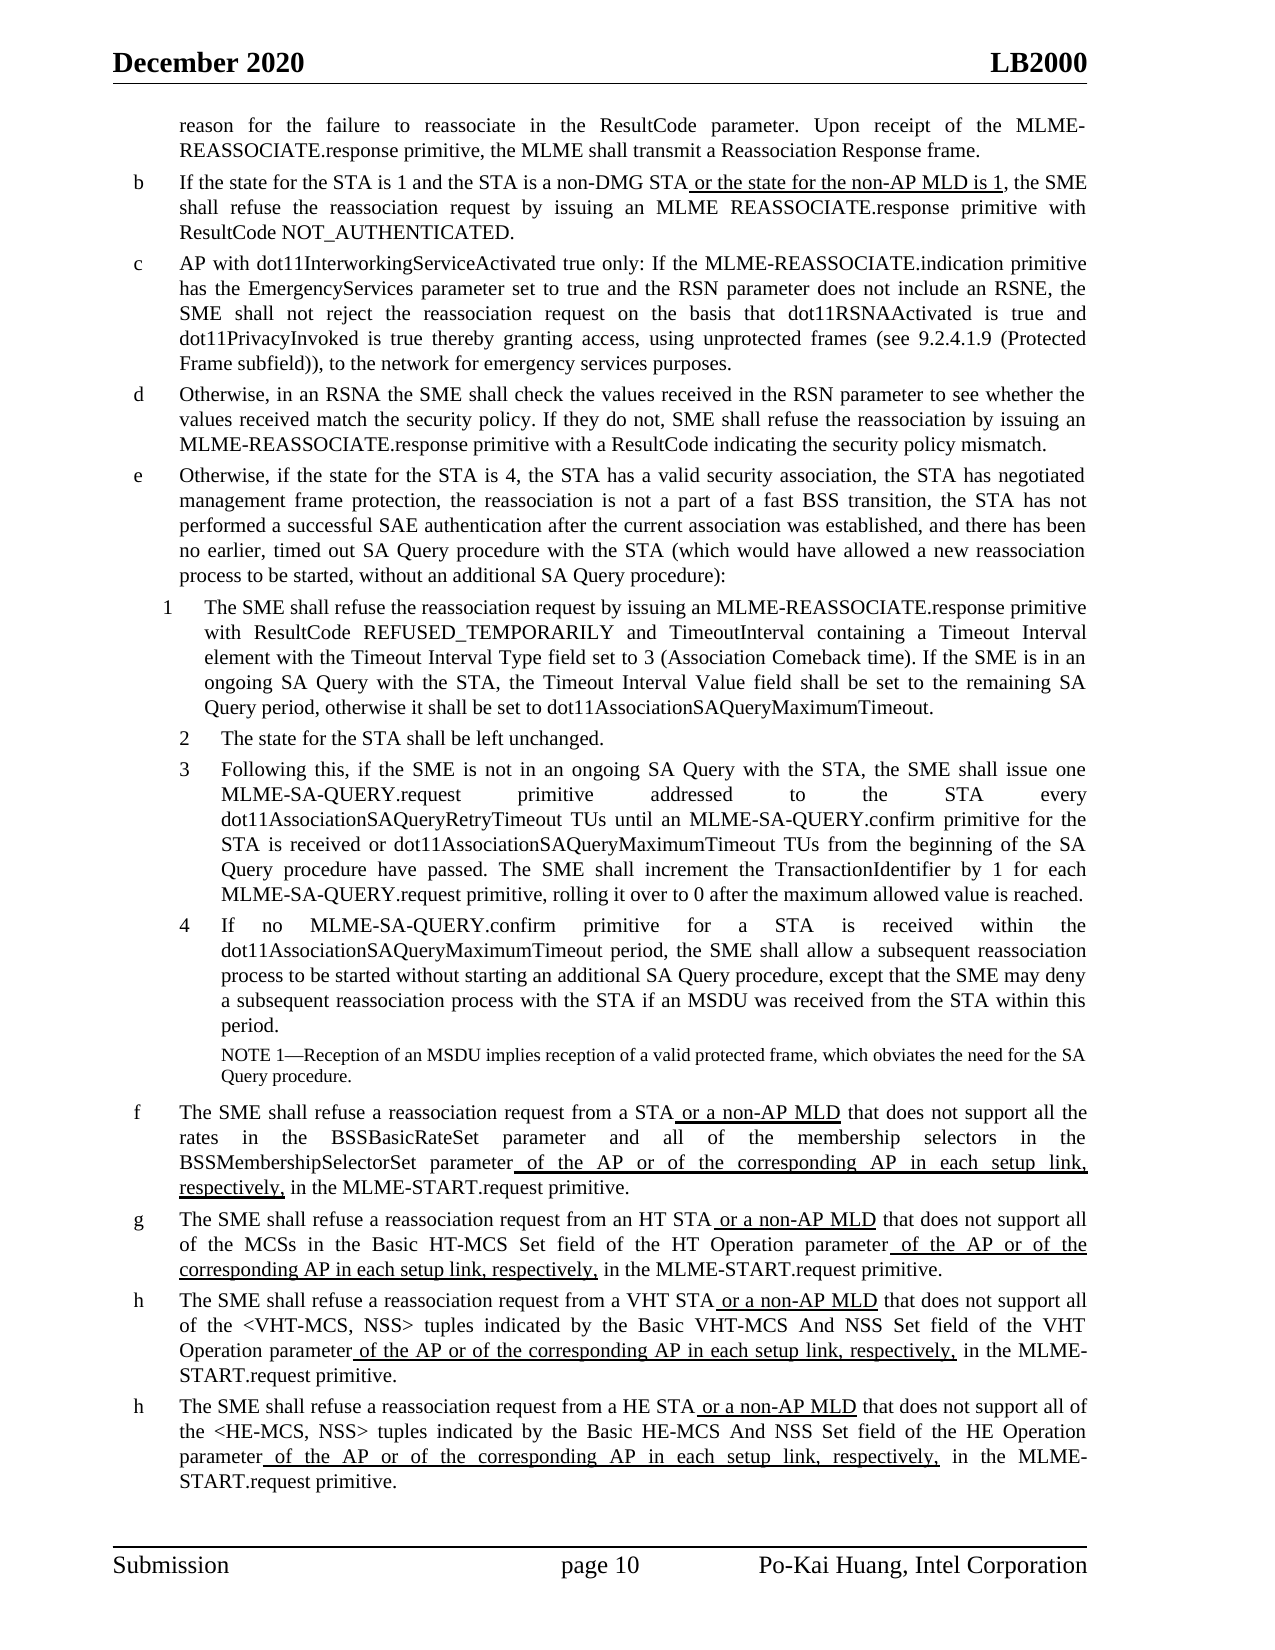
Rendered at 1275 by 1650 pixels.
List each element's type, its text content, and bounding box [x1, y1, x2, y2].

list Otherwise, if the state for the STA is 4, the STA has a valid security association, the STA has negotiated management frame protection, the reassociation is not a part of a fast BSS transition, the STA has not performed a successful SAE authentication after the current association was established, and there has been no earlier, timed out SA Query procedure with the STA (which would have allowed a new reassociation process to be started, without an additional SA Query procedure): [133, 462, 1087, 587]
list Following this, if the SME is not in an ongoing SA Query with the STA, the SME shall issue one MLME-SA-QUERY.request primitive addressed to the STA every dot11AssociationSAQueryRetryTimeout TUs until an MLME-SA-QUERY.confirm primitive for the STA is received or dot11AssociationSAQueryMaximumTimeout TUs from the beginning of the SA Query procedure have passed. The SME shall increment the TransactionIdentifier by 1 for each MLME-SA-QUERY.request primitive, rolling it over to 0 after the maximum allowed value is reached. [179, 756, 1087, 906]
list If no MLME-SA-QUERY.confirm primitive for a STA is received within the dot11AssociationSAQueryMaximumTimeout period, the SME shall allow a subsequent reassociation process to be started without starting an additional SA Query procedure, except that the SME may deny a subsequent reassociation process with the STA if an MSDU was received from the STA within this period. [179, 912, 1087, 1037]
list The SME shall refuse a reassociation request from a VHT STA or a non-AP MLD that does not support all of the <VHT-MCS, NSS> tuples indicated by the Basic VHT-MCS And NSS Set field of the VHT Operation parameter of the AP or of the corresponding AP in each setup link, respectively, in the MLME-START.request primitive. [133, 1287, 1087, 1387]
list The SME shall refuse a reassociation request from a HE STA or a non-AP MLD that does not support all of the <HE-MCS, NSS> tuples indicated by the Basic HE-MCS And NSS Set field of the HE Operation parameter of the AP or of the corresponding AP in each setup link, respectively, in the MLME-START.request primitive. [133, 1393, 1087, 1493]
list If the state for the STA is 1 and the STA is a non-DMG STA or the state for the non-AP MLD is 1, the SME shall refuse the reassociation request by issuing an MLME REASSOCIATE.response primitive with ResultCode NOT_AUTHENTICATED. [133, 169, 1087, 244]
list The state for the STA shall be left unchanged. [179, 725, 1087, 750]
list AP with dot11InterworkingServiceActivated true only: If the MLME-REASSOCIATE.indication primitive has the EmergencyServices parameter set to true and the RSN parameter does not include an RSNE, the SME shall not reject the reassociation request on the basis that dot11RSNAActivated is true and dot11PrivacyInvoked is true thereby granting access, using unprotected frames (see 9.2.4.1.9 (Protected Frame subfield)), to the network for emergency services purposes. [133, 250, 1087, 375]
list The SME shall refuse a reassociation request from a STA or a non-AP MLD that does not support all the rates in the BSSBasicRateSet parameter and all of the membership selectors in the BSSMembershipSelectorSet parameter of the AP or of the corresponding AP in each setup link, respectively, in the MLME-START.request primitive. [133, 1099, 1087, 1199]
text NOTE 1—Reception of an MSDU implies reception of a valid protected frame, which obviates the need for the SA Query procedure. [221, 1044, 1087, 1087]
list Otherwise, in an RSNA the SME shall check the values received in the RSN parameter to see whether the values received match the security policy. If they do not, SME shall refuse the reassociation by issuing an MLME-REASSOCIATE.response primitive with a ResultCode indicating the security policy mismatch. [133, 381, 1087, 456]
list The SME shall refuse the reassociation request by issuing an MLME-REASSOCIATE.response primitive with ResultCode REFUSED_TEMPORARILY and TimeoutInterval containing a Timeout Interval element with the Timeout Interval Type field set to 3 (Association Comeback time). If the SME is in an ongoing SA Query with the STA, the Timeout Interval Value field shall be set to the remaining SA Query period, otherwise it shall be set to dot11AssociationSAQueryMaximumTimeout. [162, 594, 1087, 719]
list The SME shall refuse a reassociation request from an HT STA or a non-AP MLD that does not support all of the MCSs in the Basic HT-MCS Set field of the HT Operation parameter of the AP or of the corresponding AP in each setup link, respectively, in the MLME-START.request primitive. [133, 1206, 1087, 1281]
